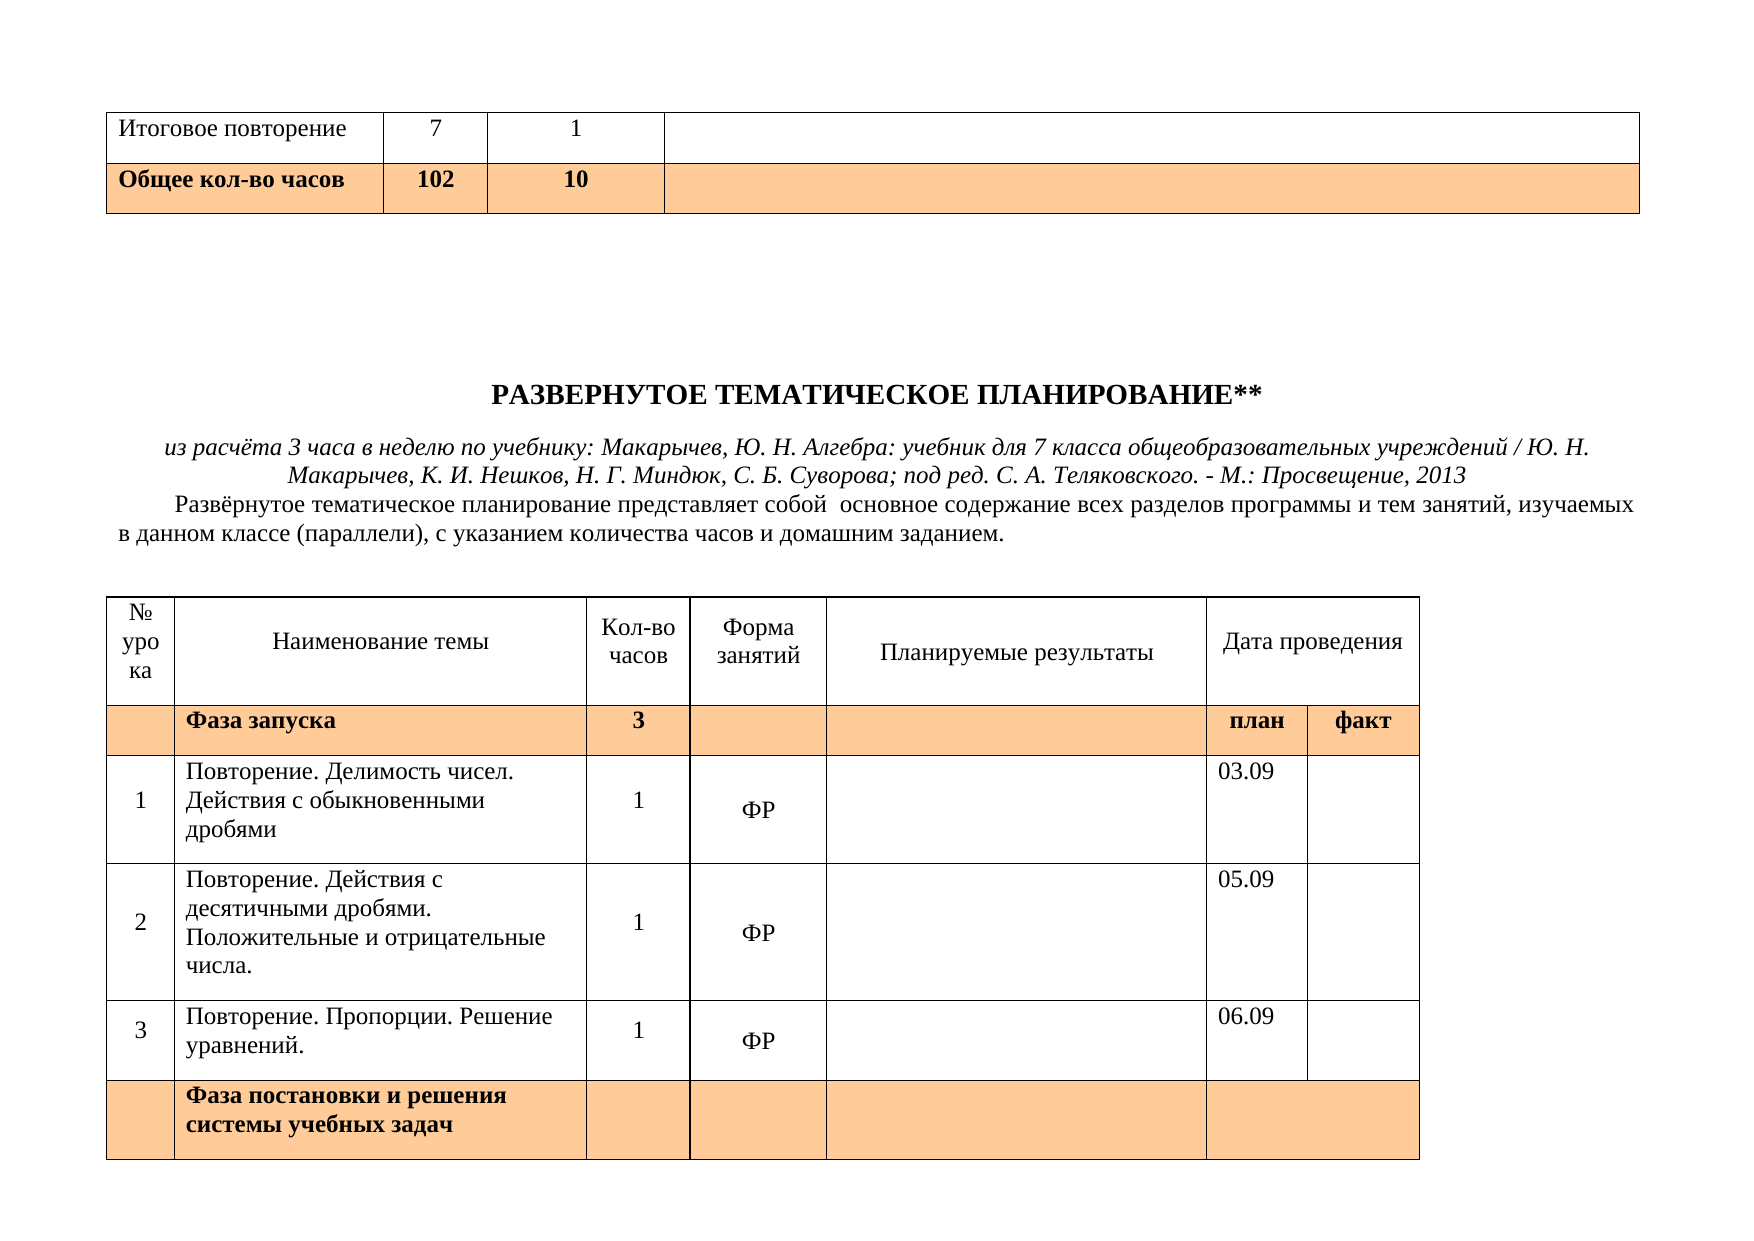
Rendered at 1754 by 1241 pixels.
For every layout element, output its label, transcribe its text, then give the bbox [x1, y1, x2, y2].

table_header Дата проведения [1207, 598, 1419, 704]
table_header № урока [107, 598, 174, 704]
table_cell [827, 1081, 1206, 1159]
table_cell 3 [107, 1001, 174, 1079]
table_cell [665, 113, 1639, 163]
table_cell ФР [691, 864, 826, 1000]
table_header Форма занятий [691, 598, 826, 704]
table_header Кол-во часов [587, 598, 689, 704]
table_cell Повторение. Действия с десятичными дробями. Положительные и отрицательные числа. [175, 864, 586, 1000]
table_cell [827, 756, 1206, 863]
table_cell 1 [587, 864, 689, 1000]
table_cell [691, 1081, 826, 1159]
table_cell 1 [587, 1001, 689, 1079]
table_cell [827, 1001, 1206, 1079]
table_header Наименование темы [175, 598, 586, 704]
table_cell 102 [384, 164, 487, 213]
table_cell 2 [107, 864, 174, 1000]
table_cell 03.09 [1207, 756, 1307, 863]
table_cell ФР [691, 1001, 826, 1079]
table_cell [827, 864, 1206, 1000]
table_cell [1308, 756, 1419, 863]
table_header Планируемые результаты [827, 598, 1206, 704]
table_cell факт [1308, 706, 1419, 755]
table_cell [827, 706, 1206, 755]
table_cell 7 [384, 113, 487, 163]
table_cell 05.09 [1207, 864, 1307, 1000]
table_cell [1207, 1081, 1419, 1159]
table_cell ФР [691, 756, 826, 863]
table_cell [665, 164, 1639, 213]
table_cell [691, 706, 826, 755]
table_cell план [1207, 706, 1307, 755]
table_cell [1308, 864, 1419, 1000]
table_cell [107, 1081, 174, 1159]
table_cell [1308, 1001, 1419, 1079]
table_cell Итоговое повторение [107, 113, 383, 163]
table_cell [107, 706, 174, 755]
table_cell 1 [107, 756, 174, 863]
table_cell Фаза постановки и решения системы учебных задач [175, 1081, 586, 1159]
text Развёрнутое тематическое планирование представляет собой основное содержание всех разделов программы и тем занятий, изучаемых в данном классе (параллели), с указанием количества часов и домашним заданием. [118, 489, 1636, 547]
text РАЗВЕРНУТОЕ ТЕМАТИЧЕСКОЕ ПЛАНИРОВАНИЕ** [118, 377, 1636, 411]
table_cell Фаза запуска [175, 706, 586, 755]
table_cell 3 [587, 706, 689, 755]
table_cell 1 [488, 113, 664, 163]
text из расчёта 3 часа в неделю по учебнику: Макарычев, Ю. Н. Алгебра: учебник для 7 класса общеобразовательных учреждений / Ю. Н. Макарычев, К. И. Нешков, Н. Г. Миндюк, С. Б. Суворова; под ред. С. А. Теляковского. - М.: Просвещение, 2013 [118, 432, 1636, 489]
table_cell Повторение. Делимость чисел. Действия с обыкновенными дробями [175, 756, 586, 863]
table_cell [587, 1081, 689, 1159]
table_cell 1 [587, 756, 689, 863]
table_cell Повторение. Пропорции. Решение уравнений. [175, 1001, 586, 1079]
table_cell 10 [488, 164, 664, 213]
table_cell Общее кол-во часов [107, 164, 383, 213]
table_cell 06.09 [1207, 1001, 1307, 1079]
